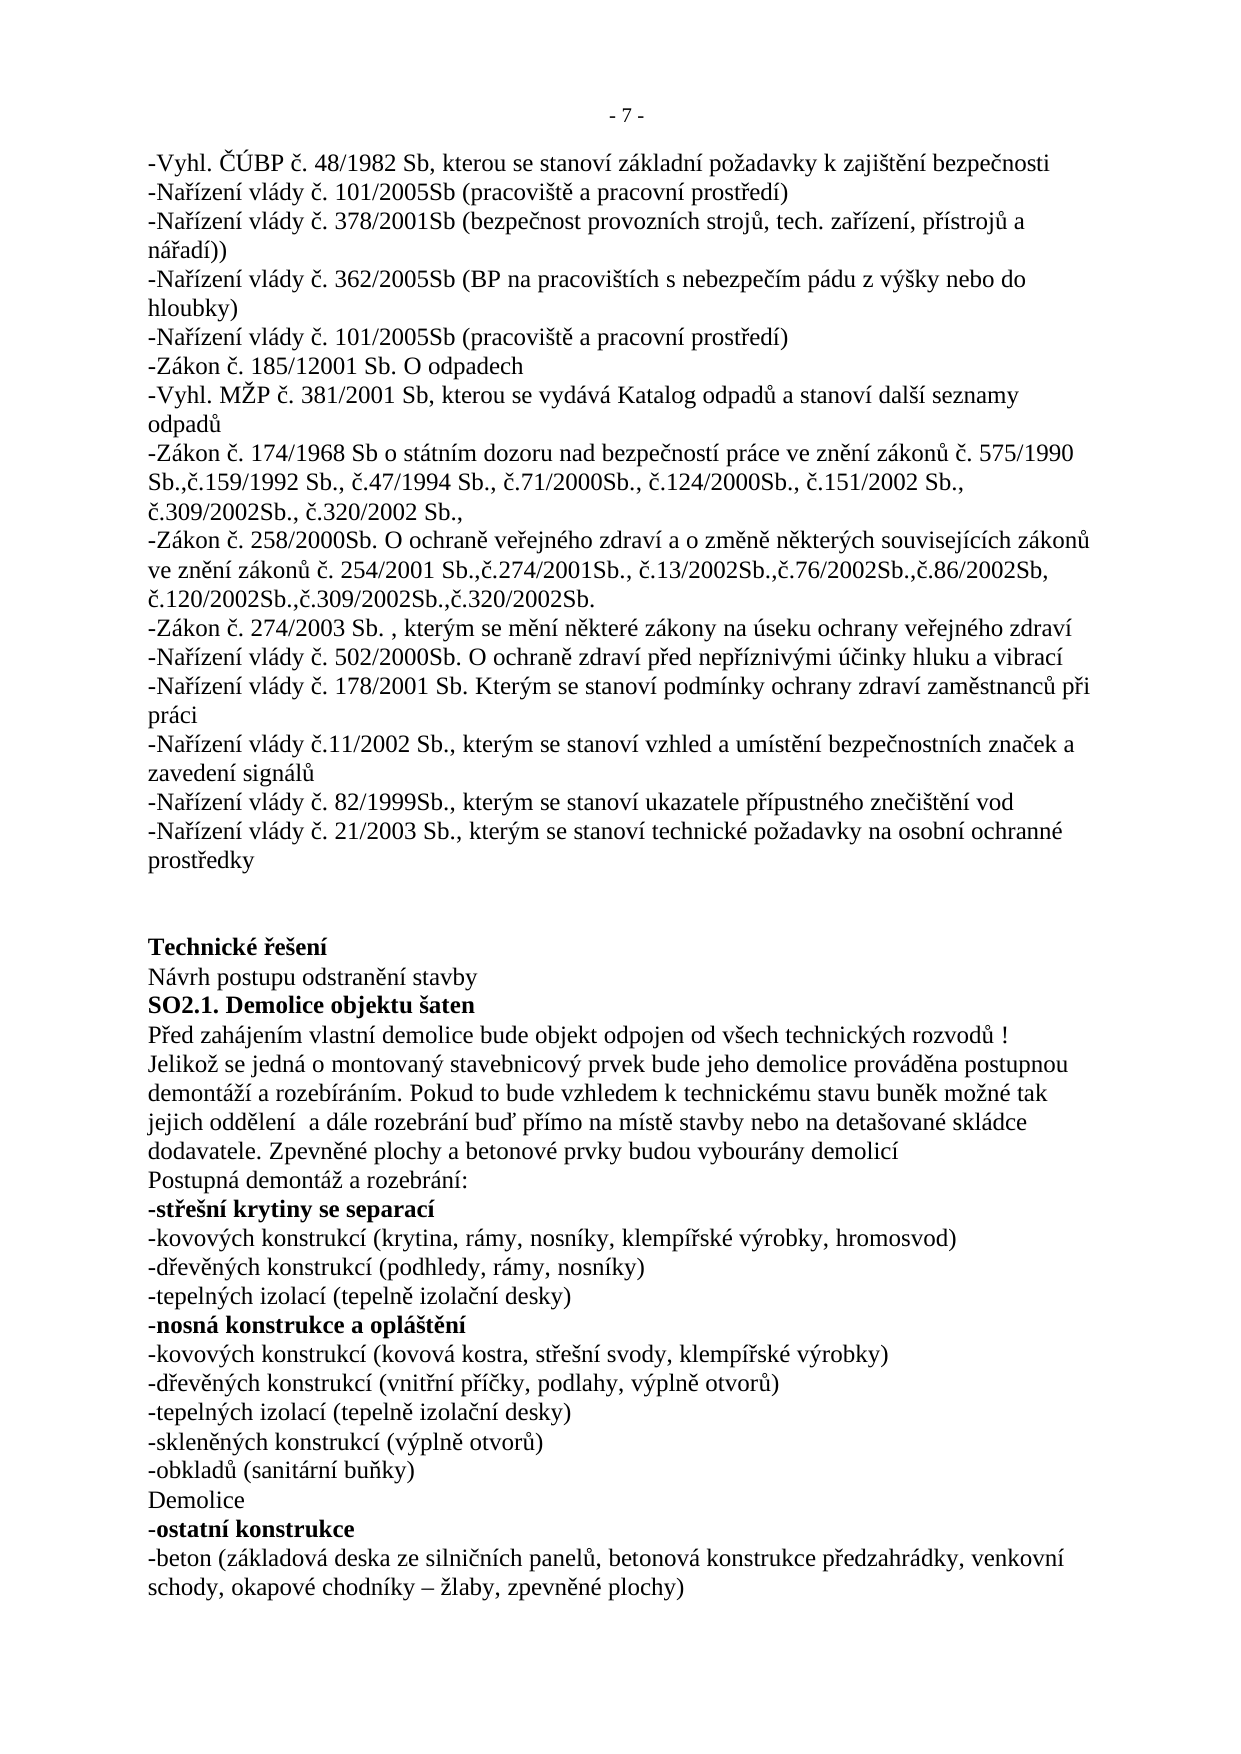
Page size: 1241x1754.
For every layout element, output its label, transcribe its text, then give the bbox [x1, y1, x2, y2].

text -Nařízení vlády č. 101/2005Sb (pracoviště a pracovní prostředí) [148, 177, 1093, 206]
text Před zahájením vlastní demolice bude objekt odpojen od všech technických rozvodů ! [148, 1019, 1093, 1048]
text -Nařízení vlády č. 378/2001Sb (bezpečnost provozních strojů, tech. zařízení, přístrojů a nářadí)) [148, 206, 1093, 264]
text -kovových konstrukcí (kovová kostra, střešní svody, klempířské výrobky) [148, 1339, 1093, 1368]
text -tepelných izolací (tepelně izolační desky) [148, 1397, 1093, 1426]
text -Nařízení vlády č. 21/2003 Sb., kterým se stanoví technické požadavky na osobní ochranné prostředky [148, 816, 1093, 874]
text -nosná konstrukce a opláštění [148, 1310, 1093, 1339]
text -kovových konstrukcí (krytina, rámy, nosníky, klempířské výrobky, hromosvod) [148, 1223, 1093, 1252]
text -Nařízení vlády č. 362/2005Sb (BP na pracovištích s nebezpečím pádu z výšky nebo do hloubky) [148, 264, 1093, 322]
text -skleněných konstrukcí (výplně otvorů) [148, 1426, 1093, 1455]
text -Nařízení vlády č.11/2002 Sb., kterým se stanoví vzhled a umístění bezpečnostních značek a zavedení signálů [148, 729, 1093, 787]
text -Nařízení vlády č. 178/2001 Sb. Kterým se stanoví podmínky ochrany zdraví zaměstnanců při práci [148, 671, 1093, 729]
text -beton (základová deska ze silničních panelů, betonová konstrukce předzahrádky, venkovní schody, okapové chodníky – žlaby, zpevněné plochy) [148, 1543, 1093, 1601]
text -Zákon č. 174/1968 Sb o státním dozoru nad bezpečností práce ve znění zákonů č. 575/1990 Sb.,č.159/1992 Sb., č.47/1994 Sb., č.71/2000Sb., č.124/2000Sb., č.151/2002 Sb., č.309/2002Sb., č.320/2002 Sb., [148, 438, 1093, 525]
text -Zákon č. 274/2003 Sb. , kterým se mění některé zákony na úseku ochrany veřejného zdraví [148, 613, 1093, 642]
text Návrh postupu odstranění stavby [148, 961, 1093, 990]
text Postupná demontáž a rozebrání: [148, 1165, 1093, 1194]
text -Zákon č. 185/12001 Sb. O odpadech [148, 351, 1093, 380]
text -tepelných izolací (tepelně izolační desky) [148, 1281, 1093, 1310]
text -Nařízení vlády č. 82/1999Sb., kterým se stanoví ukazatele přípustného znečištění vod [148, 787, 1093, 816]
text -dřevěných konstrukcí (podhledy, rámy, nosníky) [148, 1252, 1093, 1281]
text Technické řešení [148, 932, 1093, 961]
text -dřevěných konstrukcí (vnitřní příčky, podlahy, výplně otvorů) [148, 1368, 1093, 1397]
text -ostatní konstrukce [148, 1513, 1093, 1543]
text -střešní krytiny se separací [148, 1194, 1093, 1223]
text -Nařízení vlády č. 502/2000Sb. O ochraně zdraví před nepříznivými účinky hluku a vibrací [148, 642, 1093, 671]
text -Nařízení vlády č. 101/2005Sb (pracoviště a pracovní prostředí) [148, 322, 1093, 351]
text -obkladů (sanitární buňky) [148, 1455, 1093, 1484]
text SO2.1. Demolice objektu šaten [148, 990, 1093, 1019]
text Jelikož se jedná o montovaný stavebnicový prvek bude jeho demolice prováděna postupnou demontáží a rozebíráním. Pokud to bude vzhledem k technickému stavu buněk možné tak jejich oddělení a dále rozebrání buď přímo na místě stavby nebo na detašované skládce dodavatele. Zpevněné plochy a betonové prvky budou vybourány demolicí [148, 1048, 1093, 1165]
text -Zákon č. 258/2000Sb. O ochraně veřejného zdraví a o změně některých souvisejících zákonů ve znění zákonů č. 254/2001 Sb.,č.274/2001Sb., č.13/2002Sb.,č.76/2002Sb.,č.86/2002Sb, č.120/2002Sb.,č.309/2002Sb.,č.320/2002Sb. [148, 525, 1093, 613]
text Demolice [148, 1484, 1093, 1513]
text -Vyhl. MŽP č. 381/2001 Sb, kterou se vydává Katalog odpadů a stanoví další seznamy odpadů [148, 380, 1093, 438]
text -Vyhl. ČÚBP č. 48/1982 Sb, kterou se stanoví základní požadavky k zajištění bezpečnosti [148, 148, 1093, 177]
